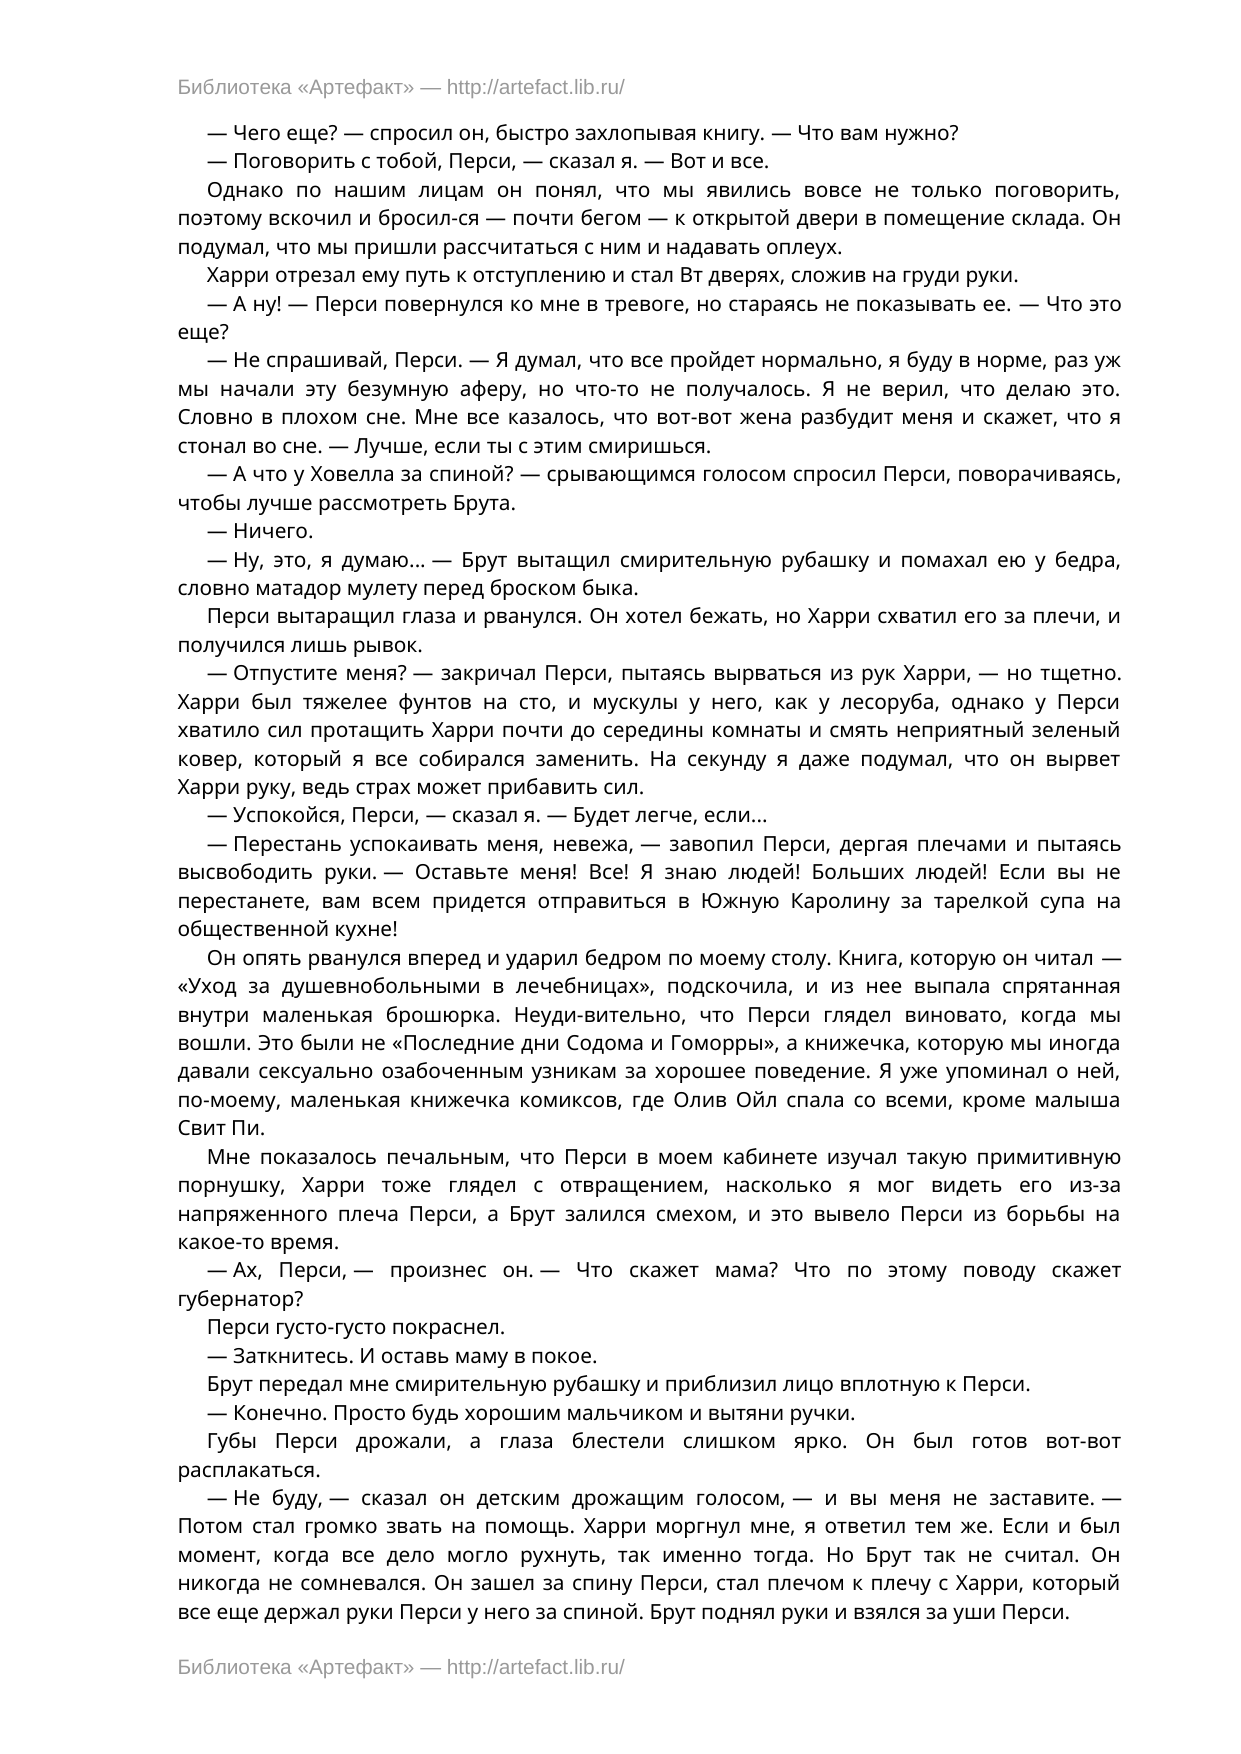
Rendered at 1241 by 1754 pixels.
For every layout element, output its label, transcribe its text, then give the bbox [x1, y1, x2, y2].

text — Отпустите меня? — закричал Перси, пытаясь вырваться из рук Харри, — но тщетно. Харри был тяжелее фунтов на сто, и мускулы у него, как у лесоруба, однако у Перси хватило сил протащить Харри почти до середины комнаты и смять неприятный зеленый ковер, который я все собирался заменить. На секунду я даже подумал, что он вырвет Харри руку, ведь страх может прибавить сил. [177, 658, 1122, 801]
text Перси густо-густо покраснел. [177, 1312, 1122, 1341]
text — Успокойся, Перси, — сказал я. — Будет легче, если... [177, 801, 1122, 829]
text — Не буду, — сказал он детским дрожащим голосом, — и вы меня не заставите. — Потом стал громко звать на помощь. Харри моргнул мне, я ответил тем же. Если и был момент, когда все дело могло рухнуть, так именно тогда. Но Брут так не считал. Он никогда не сомневался. Он зашел за спину Перси, стал плечом к плечу с Харри, который все еще держал руки Перси у него за спиной. Брут поднял руки и взялся за уши Перси. [177, 1483, 1122, 1625]
text — Заткнитесь. И оставь маму в покое. [177, 1341, 1122, 1369]
text Однако по нашим лицам он понял, что мы явились вовсе не только поговорить, поэтому вскочил и бросил-ся — почти бегом — к открытой двери в помещение склада. Он подумал, что мы пришли рассчитаться с ним и надавать оплеух. [177, 175, 1122, 260]
text — А ну! — Перси повернулся ко мне в тревоге, но стараясь не показывать ее. — Что это еще? [177, 289, 1122, 346]
text — Ах, Перси, — произнес он. — Что скажет мама? Что по этому поводу скажет губернатор? [177, 1256, 1122, 1312]
text — Ну, это, я думаю... — Брут вытащил смирительную рубашку и помахал ею у бедра, словно матадор мулету перед броском быка. [177, 545, 1122, 602]
text — Перестань успокаивать меня, невежа, — завопил Перси, дергая плечами и пытаясь высвободить руки. — Оставьте меня! Все! Я знаю людей! Больших людей! Если вы не перестанете, вам всем придется отправиться в Южную Каролину за тарелкой супа на общественной кухне! [177, 829, 1122, 943]
text Харри отрезал ему путь к отступлению и стал Вт дверях, сложив на груди руки. [177, 260, 1122, 289]
text Губы Перси дрожали, а глаза блестели слишком ярко. Он был готов вот-вот расплакаться. [177, 1426, 1122, 1483]
text — Чего еще? — спросил он, быстро захлопывая книгу. — Что вам нужно? [177, 118, 1122, 147]
text — А что у Ховелла за спиной? — срывающимся голосом спросил Перси, поворачиваясь, чтобы лучше рассмотреть Брута. [177, 459, 1122, 516]
text — Конечно. Просто будь хорошим мальчиком и вытяни ручки. [177, 1398, 1122, 1426]
text Перси вытаращил глаза и рванулся. Он хотел бежать, но Харри схватил его за плечи, и получился лишь рывок. [177, 602, 1122, 658]
text Брут передал мне смирительную рубашку и приблизил лицо вплотную к Перси. [177, 1369, 1122, 1398]
text — Ничего. [177, 516, 1122, 545]
text — Поговорить с тобой, Перси, — сказал я. — Вот и все. [177, 147, 1122, 175]
text — Не спрашивай, Перси. — Я думал, что все пройдет нормально, я буду в норме, раз уж мы начали эту безумную аферу, но что-то не получалось. Я не верил, что делаю это. Словно в плохом сне. Мне все казалось, что вот-вот жена разбудит меня и скажет, что я стонал во сне. — Лучше, если ты с этим смиришься. [177, 346, 1122, 459]
text Мне показалось печальным, что Перси в моем кабинете изучал такую примитивную порнушку, Харри тоже глядел с отвращением, насколько я мог видеть его из-за напряженного плеча Перси, а Брут залился смехом, и это вывело Перси из борьбы на какое-то время. [177, 1142, 1122, 1256]
text Он опять рванулся вперед и ударил бедром по моему столу. Книга, которую он читал — «Уход за душевнобольными в лечебницах», подскочила, и из нее выпала спрятанная внутри маленькая брошюрка. Неуди-вительно, что Перси глядел виновато, когда мы вошли. Это были не «Последние дни Содома и Гоморры», а книжечка, которую мы иногда давали сексуально озабоченным узникам за хорошее поведение. Я уже упоминал о ней, по-моему, маленькая книжечка комиксов, где Олив Ойл спала со всеми, кроме малыша Свит Пи. [177, 943, 1122, 1142]
